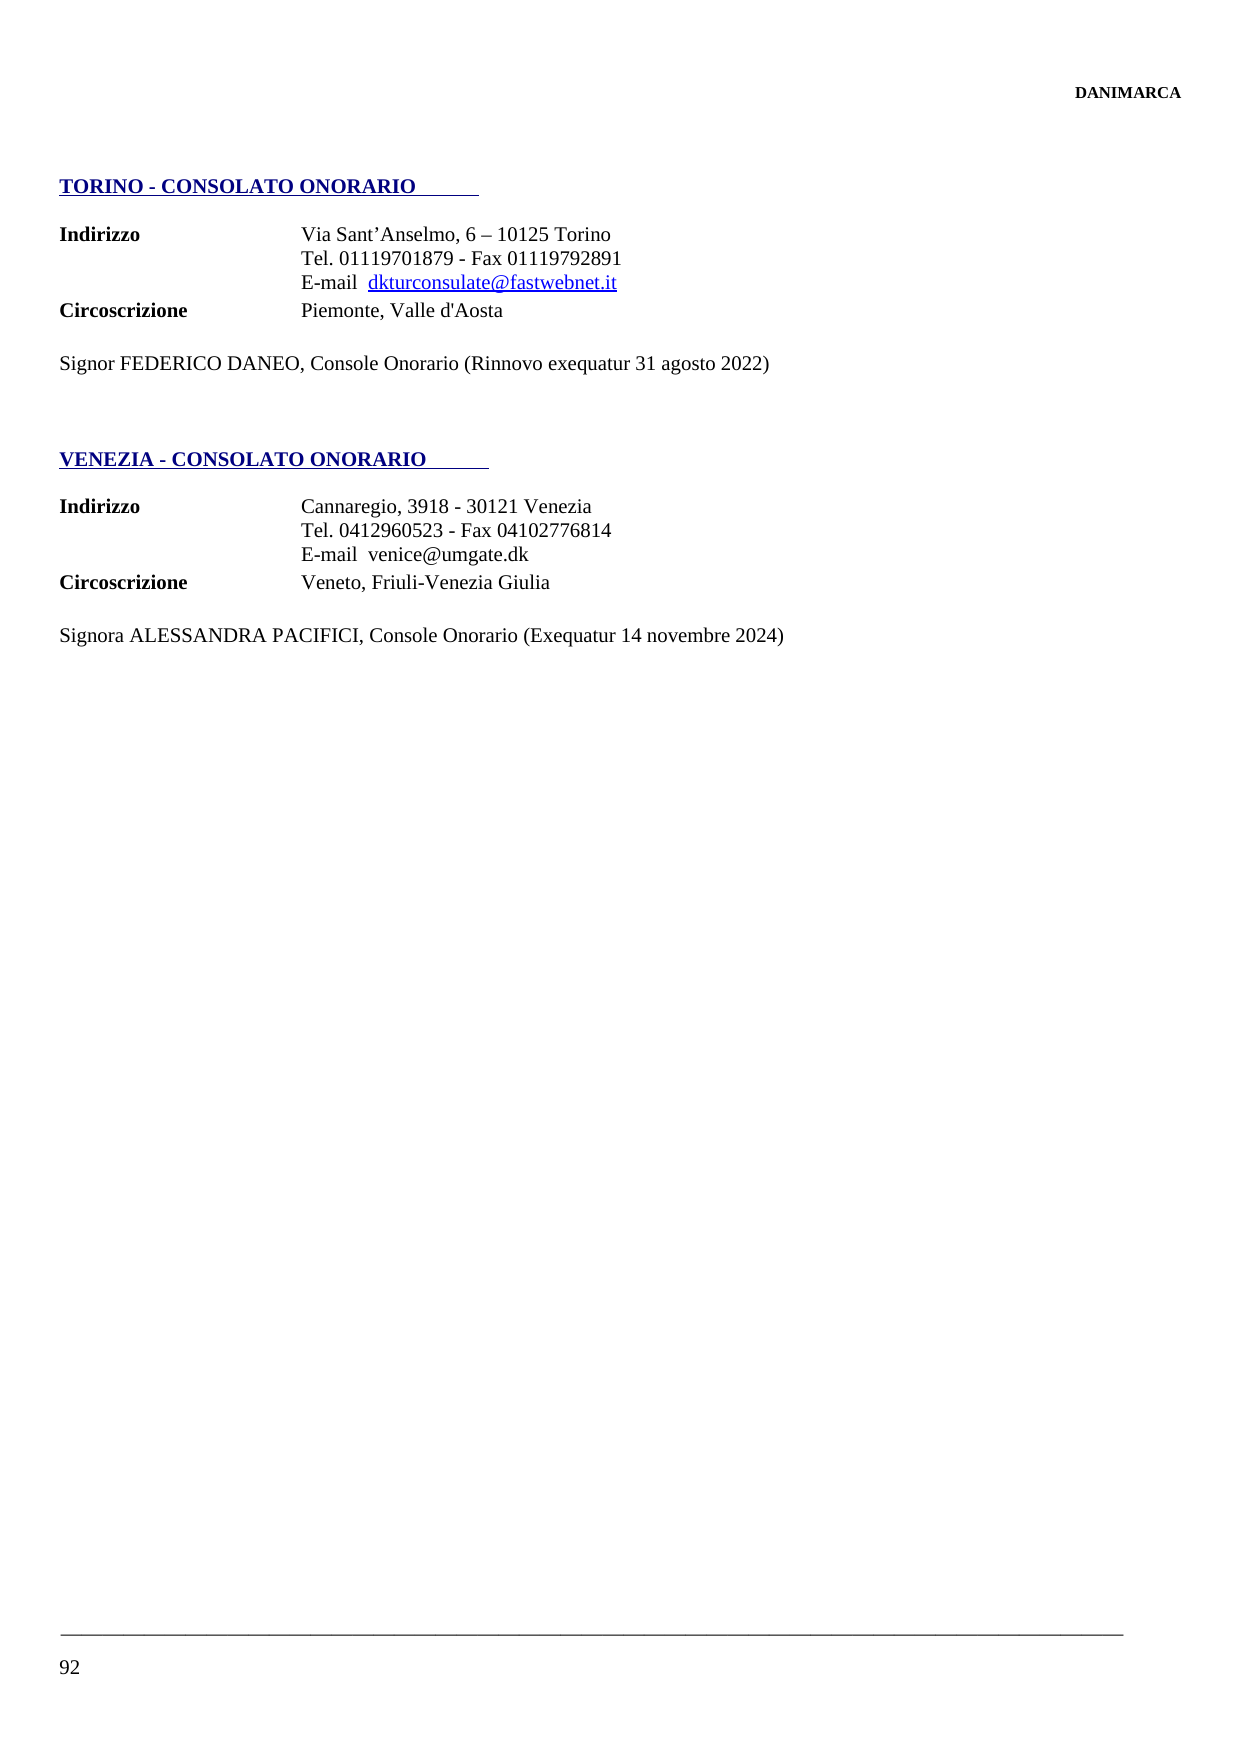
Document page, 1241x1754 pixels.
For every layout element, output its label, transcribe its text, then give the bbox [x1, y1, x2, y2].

text E-mail venice@umgate.dk [59, 542, 1181, 566]
text VENEZIA - CONSOLATO ONORARIO [59, 447, 1181, 471]
text Circoscrizione Veneto, Friuli-Venezia Giulia [59, 570, 1181, 594]
text Circoscrizione Piemonte, Valle d'Aosta [59, 298, 1181, 322]
text Signor FEDERICO DANEO, Console Onorario (Rinnovo exequatur 31 agosto 2022) [59, 351, 1181, 375]
text Indirizzo Via Sant’Anselmo, 6 – 10125 Torino [59, 221, 1181, 246]
text DANIMARCA [59, 83, 1181, 102]
text Tel. 01119701879 - Fax 01119792891 [59, 246, 1181, 269]
text Tel. 0412960523 - Fax 04102776814 [59, 518, 1181, 542]
text Signora ALESSANDRA PACIFICI, Console Onorario (Exequatur 14 novembre 2024) [59, 623, 1181, 647]
text TORINO - CONSOLATO ONORARIO [59, 174, 1181, 198]
text E-mail dkturconsulate@fastwebnet.it [59, 269, 1181, 294]
text Indirizzo Cannaregio, 3918 - 30121 Venezia [59, 494, 1181, 518]
